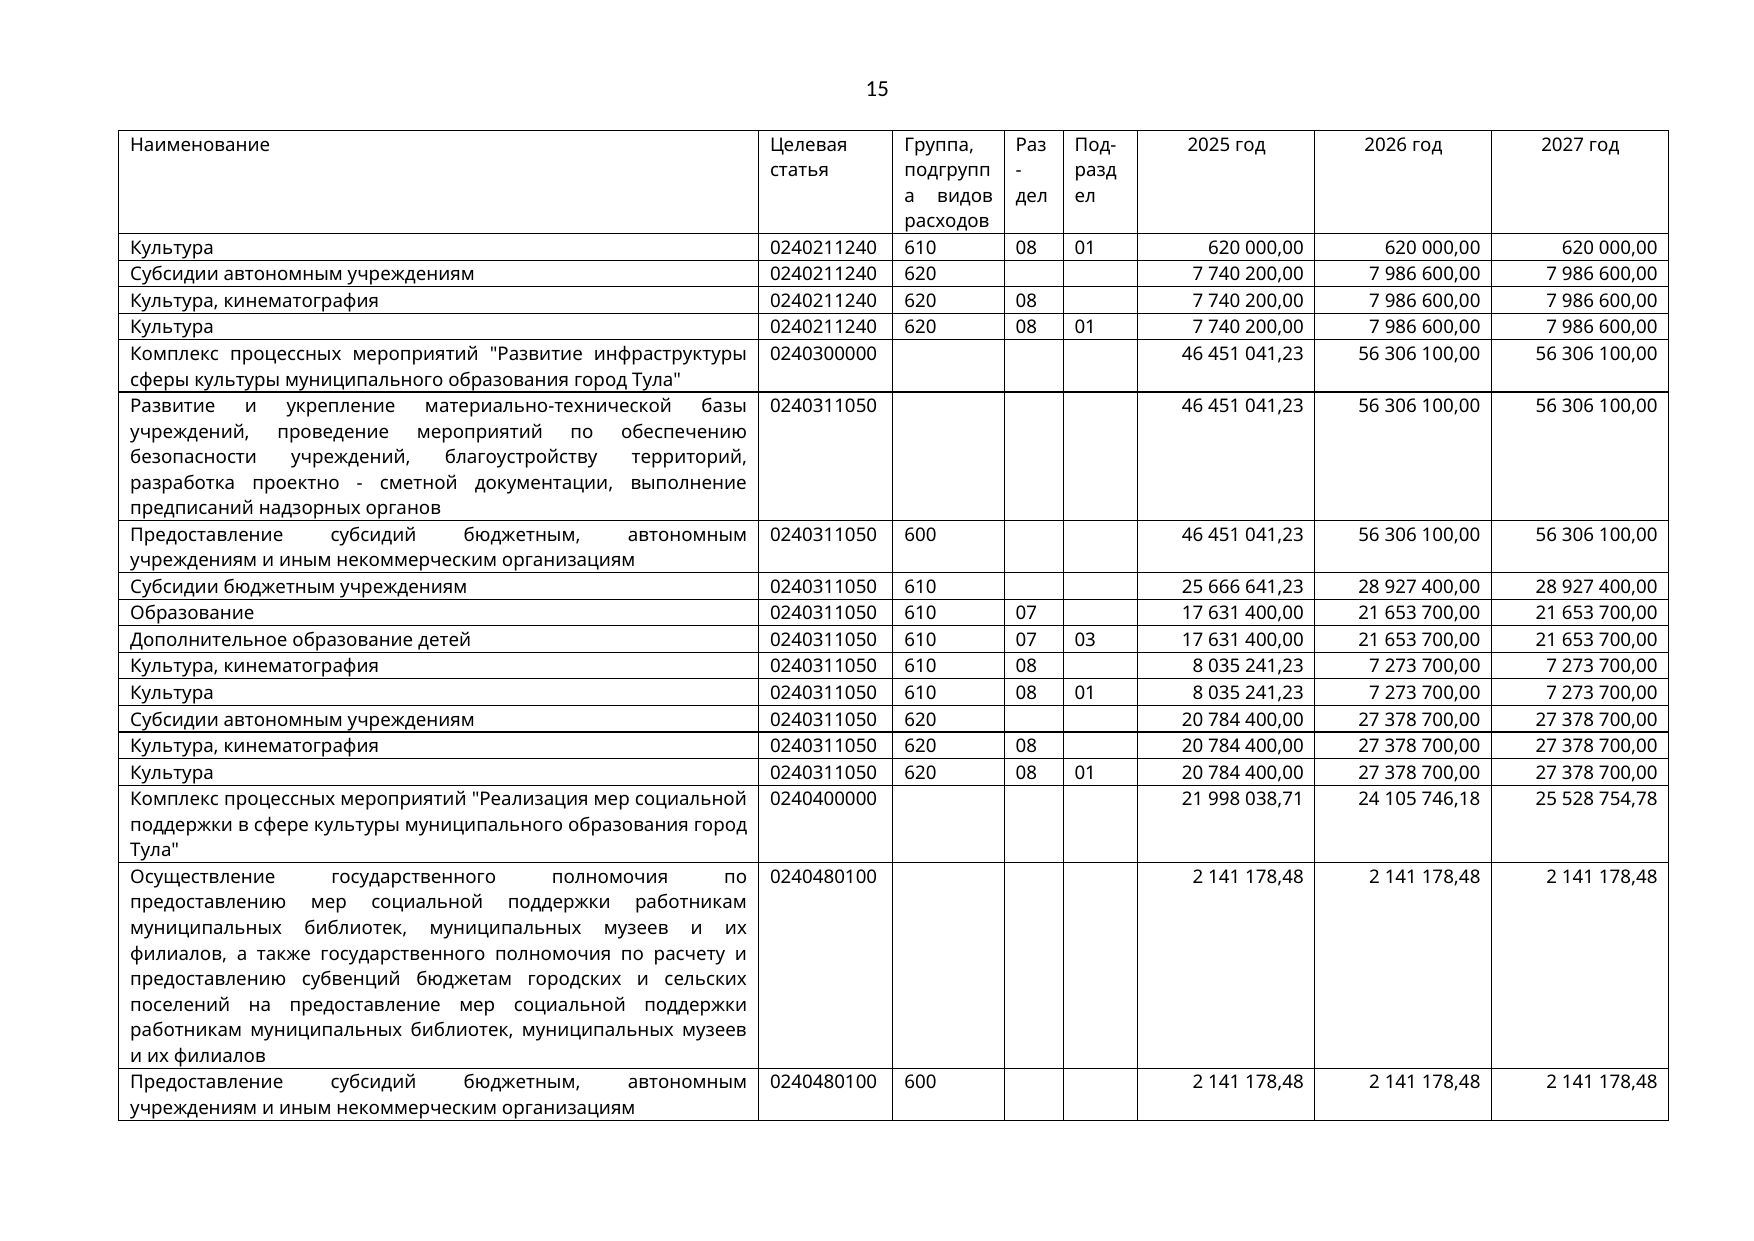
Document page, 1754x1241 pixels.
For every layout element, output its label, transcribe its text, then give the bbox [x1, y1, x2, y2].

table_header Наименование [119, 131, 758, 233]
table_cell 7 986 600,00 [1315, 287, 1491, 313]
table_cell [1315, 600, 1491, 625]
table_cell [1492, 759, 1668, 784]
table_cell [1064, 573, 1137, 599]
table_cell 01 [1064, 314, 1137, 339]
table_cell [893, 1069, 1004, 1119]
table_cell 7 986 600,00 [1315, 314, 1491, 339]
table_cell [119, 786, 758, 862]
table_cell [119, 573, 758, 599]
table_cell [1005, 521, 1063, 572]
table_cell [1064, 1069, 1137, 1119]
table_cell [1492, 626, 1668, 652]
table_cell [1005, 261, 1063, 286]
table_header 2025 год [1138, 131, 1314, 233]
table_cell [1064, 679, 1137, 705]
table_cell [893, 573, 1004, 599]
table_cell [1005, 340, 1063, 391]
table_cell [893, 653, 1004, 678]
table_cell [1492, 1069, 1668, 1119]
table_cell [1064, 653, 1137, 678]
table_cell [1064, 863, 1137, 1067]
table_cell 620 000,00 [1138, 234, 1314, 259]
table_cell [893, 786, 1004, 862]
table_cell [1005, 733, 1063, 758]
table_cell 0240211240 [759, 314, 892, 339]
table_cell 7 986 600,00 [1492, 261, 1668, 286]
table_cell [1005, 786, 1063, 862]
table_cell 620 [893, 261, 1004, 286]
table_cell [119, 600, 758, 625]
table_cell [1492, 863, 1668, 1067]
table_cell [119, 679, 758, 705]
table_cell 7 986 600,00 [1492, 314, 1668, 339]
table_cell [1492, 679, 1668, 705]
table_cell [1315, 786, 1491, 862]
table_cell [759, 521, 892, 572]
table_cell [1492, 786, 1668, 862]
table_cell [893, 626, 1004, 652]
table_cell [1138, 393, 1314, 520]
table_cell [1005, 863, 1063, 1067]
table_cell Субсидии автономным учреждениям [119, 261, 758, 286]
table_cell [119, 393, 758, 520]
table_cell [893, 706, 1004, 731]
table_cell Культура [119, 314, 758, 339]
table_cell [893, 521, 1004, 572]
table_cell 610 [893, 234, 1004, 259]
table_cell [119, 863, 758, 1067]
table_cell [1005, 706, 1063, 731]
table_header Раз-дел [1005, 131, 1063, 233]
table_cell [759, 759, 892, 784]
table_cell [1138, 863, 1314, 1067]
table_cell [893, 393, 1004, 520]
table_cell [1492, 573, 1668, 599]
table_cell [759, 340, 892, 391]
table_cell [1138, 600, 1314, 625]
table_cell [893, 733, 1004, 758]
table_cell Комплекс процессных мероприятий "Развитие инфраструктуры сферы культуры муниципального образования город Тула" [119, 340, 758, 391]
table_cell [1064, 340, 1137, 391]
table_cell 0240211240 [759, 234, 892, 259]
table_cell Культура, кинематография [119, 287, 758, 313]
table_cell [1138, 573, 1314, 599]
table_cell 08 [1005, 314, 1063, 339]
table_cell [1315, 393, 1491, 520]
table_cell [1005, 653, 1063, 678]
table_cell [1064, 261, 1137, 286]
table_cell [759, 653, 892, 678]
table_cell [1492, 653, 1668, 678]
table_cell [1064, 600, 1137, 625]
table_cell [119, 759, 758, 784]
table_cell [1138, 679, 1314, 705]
table_cell 08 [1005, 287, 1063, 313]
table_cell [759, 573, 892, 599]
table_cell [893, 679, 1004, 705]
table_cell 08 [1005, 234, 1063, 259]
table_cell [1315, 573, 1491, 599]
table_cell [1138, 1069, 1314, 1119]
table_cell 620 000,00 [1492, 234, 1668, 259]
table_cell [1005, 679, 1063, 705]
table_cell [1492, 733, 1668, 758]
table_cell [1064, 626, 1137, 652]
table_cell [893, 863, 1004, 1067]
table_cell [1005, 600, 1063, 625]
table_header Целевая статья [759, 131, 892, 233]
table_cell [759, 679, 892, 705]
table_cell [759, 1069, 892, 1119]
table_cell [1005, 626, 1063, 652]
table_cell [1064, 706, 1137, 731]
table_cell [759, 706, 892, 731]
table_cell 7 986 600,00 [1315, 261, 1491, 286]
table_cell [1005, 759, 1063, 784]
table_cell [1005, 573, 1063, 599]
table_header 2027 год [1492, 131, 1668, 233]
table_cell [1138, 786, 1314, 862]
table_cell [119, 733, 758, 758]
table_cell 7 986 600,00 [1492, 287, 1668, 313]
table_cell 620 [893, 314, 1004, 339]
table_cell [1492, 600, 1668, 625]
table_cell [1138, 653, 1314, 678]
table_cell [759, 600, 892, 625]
table_cell [1064, 287, 1137, 313]
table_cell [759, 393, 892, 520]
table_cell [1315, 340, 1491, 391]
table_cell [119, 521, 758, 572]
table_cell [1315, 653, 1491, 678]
table_header 2026 год [1315, 131, 1491, 233]
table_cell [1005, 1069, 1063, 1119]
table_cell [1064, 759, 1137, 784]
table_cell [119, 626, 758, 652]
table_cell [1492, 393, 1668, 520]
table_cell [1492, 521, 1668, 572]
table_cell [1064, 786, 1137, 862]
table_cell 7 740 200,00 [1138, 287, 1314, 313]
table_cell 620 000,00 [1315, 234, 1491, 259]
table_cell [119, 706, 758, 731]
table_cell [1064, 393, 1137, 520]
table_cell 620 [893, 287, 1004, 313]
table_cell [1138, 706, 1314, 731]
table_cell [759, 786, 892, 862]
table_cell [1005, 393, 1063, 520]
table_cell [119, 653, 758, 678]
table_cell 7 740 200,00 [1138, 261, 1314, 286]
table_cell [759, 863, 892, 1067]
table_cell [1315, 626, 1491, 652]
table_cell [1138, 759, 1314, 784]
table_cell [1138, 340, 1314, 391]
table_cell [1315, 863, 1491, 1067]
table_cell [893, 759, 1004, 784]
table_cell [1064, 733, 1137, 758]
table_header Под-раздел [1064, 131, 1137, 233]
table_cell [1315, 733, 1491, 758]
table_cell 0240211240 [759, 261, 892, 286]
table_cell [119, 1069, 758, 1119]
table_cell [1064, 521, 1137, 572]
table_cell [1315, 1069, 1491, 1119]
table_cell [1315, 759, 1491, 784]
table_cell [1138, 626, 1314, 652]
table_cell Культура [119, 234, 758, 259]
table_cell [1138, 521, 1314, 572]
table_cell 0240211240 [759, 287, 892, 313]
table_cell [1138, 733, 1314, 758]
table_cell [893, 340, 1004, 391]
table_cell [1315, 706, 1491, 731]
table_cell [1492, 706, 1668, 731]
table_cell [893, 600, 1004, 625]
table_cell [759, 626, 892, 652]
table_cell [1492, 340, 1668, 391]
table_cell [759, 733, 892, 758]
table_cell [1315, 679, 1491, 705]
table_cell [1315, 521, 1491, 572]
table_cell 01 [1064, 234, 1137, 259]
table_cell 7 740 200,00 [1138, 314, 1314, 339]
table_header Группа, подгруппа видов расходов [893, 131, 1004, 233]
